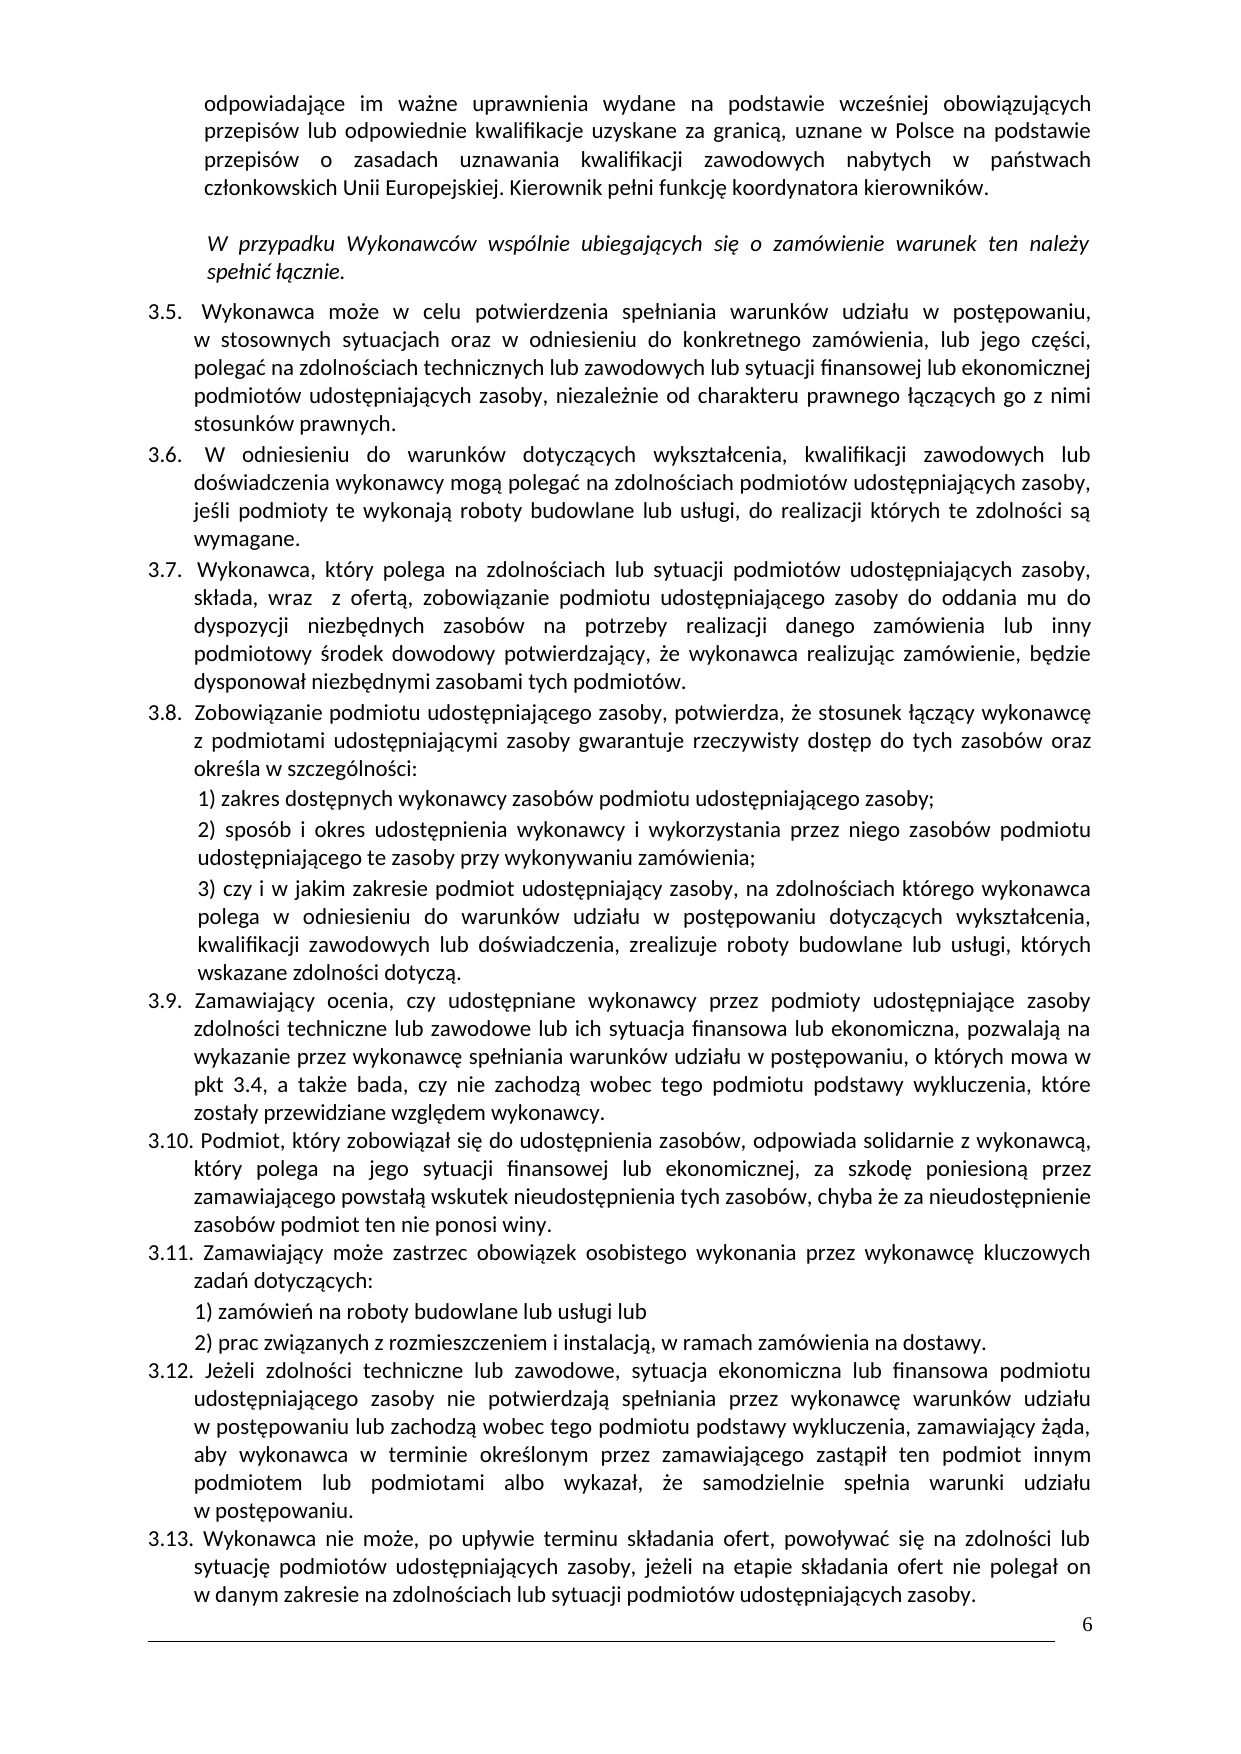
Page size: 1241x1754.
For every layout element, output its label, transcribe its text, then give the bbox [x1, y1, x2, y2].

text 3.11. Zamawiający może zastrzec obowiązek osobistego wykonania przez wykonawcę kluczowych zadań dotyczących: [148, 1238, 1092, 1294]
text 2) sposób i okres udostępnienia wykonawcy i wykorzystania przez niego zasobów podmiotu udostępniającego te zasoby przy wykonywaniu zamówienia; [197, 815, 1092, 871]
text 2) prac związanych z rozmieszczeniem i instalacją, w ramach zamówienia na dostawy. [158, 1328, 1092, 1356]
text 3.6. W odniesieniu do warunków dotyczących wykształcenia, kwalifikacji zawodowych lub doświadczenia wykonawcy mogą polegać na zdolnościach podmiotów udostępniających zasoby, jeśli podmioty te wykonają roboty budowlane lub usługi, do realizacji których te zdolności są wymagane. [148, 440, 1092, 552]
text 3.7. Wykonawca, który polega na zdolnościach lub sytuacji podmiotów udostępniających zasoby, składa, wraz z ofertą, zobowiązanie podmiotu udostępniającego zasoby do oddania mu do dyspozycji niezbędnych zasobów na potrzeby realizacji danego zamówienia lub inny podmiotowy środek dowodowy potwierdzający, że wykonawca realizując zamówienie, będzie dysponował niezbędnymi zasobami tych podmiotów. [148, 555, 1092, 695]
text 3.13. Wykonawca nie może, po upływie terminu składania ofert, powoływać się na zdolności lub sytuację podmiotów udostępniających zasoby, jeżeli na etapie składania ofert nie polegał on w danym zakresie na zdolnościach lub sytuacji podmiotów udostępniających zasoby. [148, 1524, 1092, 1608]
text 3.8. Zobowiązanie podmiotu udostępniającego zasoby, potwierdza, że stosunek łączący wykonawcę z podmiotami udostępniającymi zasoby gwarantuje rzeczywisty dostęp do tych zasobów oraz określa w szczególności: [148, 698, 1092, 782]
text 3.10. Podmiot, który zobowiązał się do udostępnienia zasobów, odpowiada solidarnie z wykonawcą, który polega na jego sytuacji finansowej lub ekonomicznej, za szkodę poniesioną przez zamawiającego powstałą wskutek nieudostępnienia tych zasobów, chyba że za nieudostępnienie zasobów podmiot ten nie ponosi winy. [148, 1126, 1092, 1238]
text 1) zamówień na roboty budowlane lub usługi lub [158, 1297, 1092, 1325]
text 1) zakres dostępnych wykonawcy zasobów podmiotu udostępniającego zasoby; [197, 784, 1092, 812]
text 3.5. Wykonawca może w celu potwierdzenia spełniania warunków udziału w postępowaniu, w stosownych sytuacjach oraz w odniesieniu do konkretnego zamówienia, lub jego części, polegać na zdolnościach technicznych lub zawodowych lub sytuacji finansowej lub ekonomicznej podmiotów udostępniających zasoby, niezależnie od charakteru prawnego łączących go z nimi stosunków prawnych. [148, 297, 1092, 437]
text 3.12. Jeżeli zdolności techniczne lub zawodowe, sytuacja ekonomiczna lub finansowa podmiotu udostępniającego zasoby nie potwierdzają spełniania przez wykonawcę warunków udziału w postępowaniu lub zachodzą wobec tego podmiotu podstawy wykluczenia, zamawiający żąda, aby wykonawca w terminie określonym przez zamawiającego zastąpił ten podmiot innym podmiotem lub podmiotami albo wykazał, że samodzielnie spełnia warunki udziału w postępowaniu. [148, 1356, 1092, 1524]
text 3.9. Zamawiający ocenia, czy udostępniane wykonawcy przez podmioty udostępniające zasoby zdolności techniczne lub zawodowe lub ich sytuacja finansowa lub ekonomiczna, pozwalają na wykazanie przez wykonawcę spełniania warunków udziału w postępowaniu, o których mowa w pkt 3.4, a także bada, czy nie zachodzą wobec tego podmiotu podstawy wykluczenia, które zostały przewidziane względem wykonawcy. [148, 986, 1092, 1126]
list W przypadku Wykonawców wspólnie ubiegających się o zamówienie warunek ten należy spełnić łącznie. [207, 229, 1092, 285]
text 3) czy i w jakim zakresie podmiot udostępniający zasoby, na zdolnościach którego wykonawca polega w odniesieniu do warunków udziału w postępowaniu dotyczących wykształcenia, kwalifikacji zawodowych lub doświadczenia, zrealizuje roboty budowlane lub usługi, których wskazane zdolności dotyczą. [197, 874, 1092, 986]
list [204, 89, 1092, 201]
